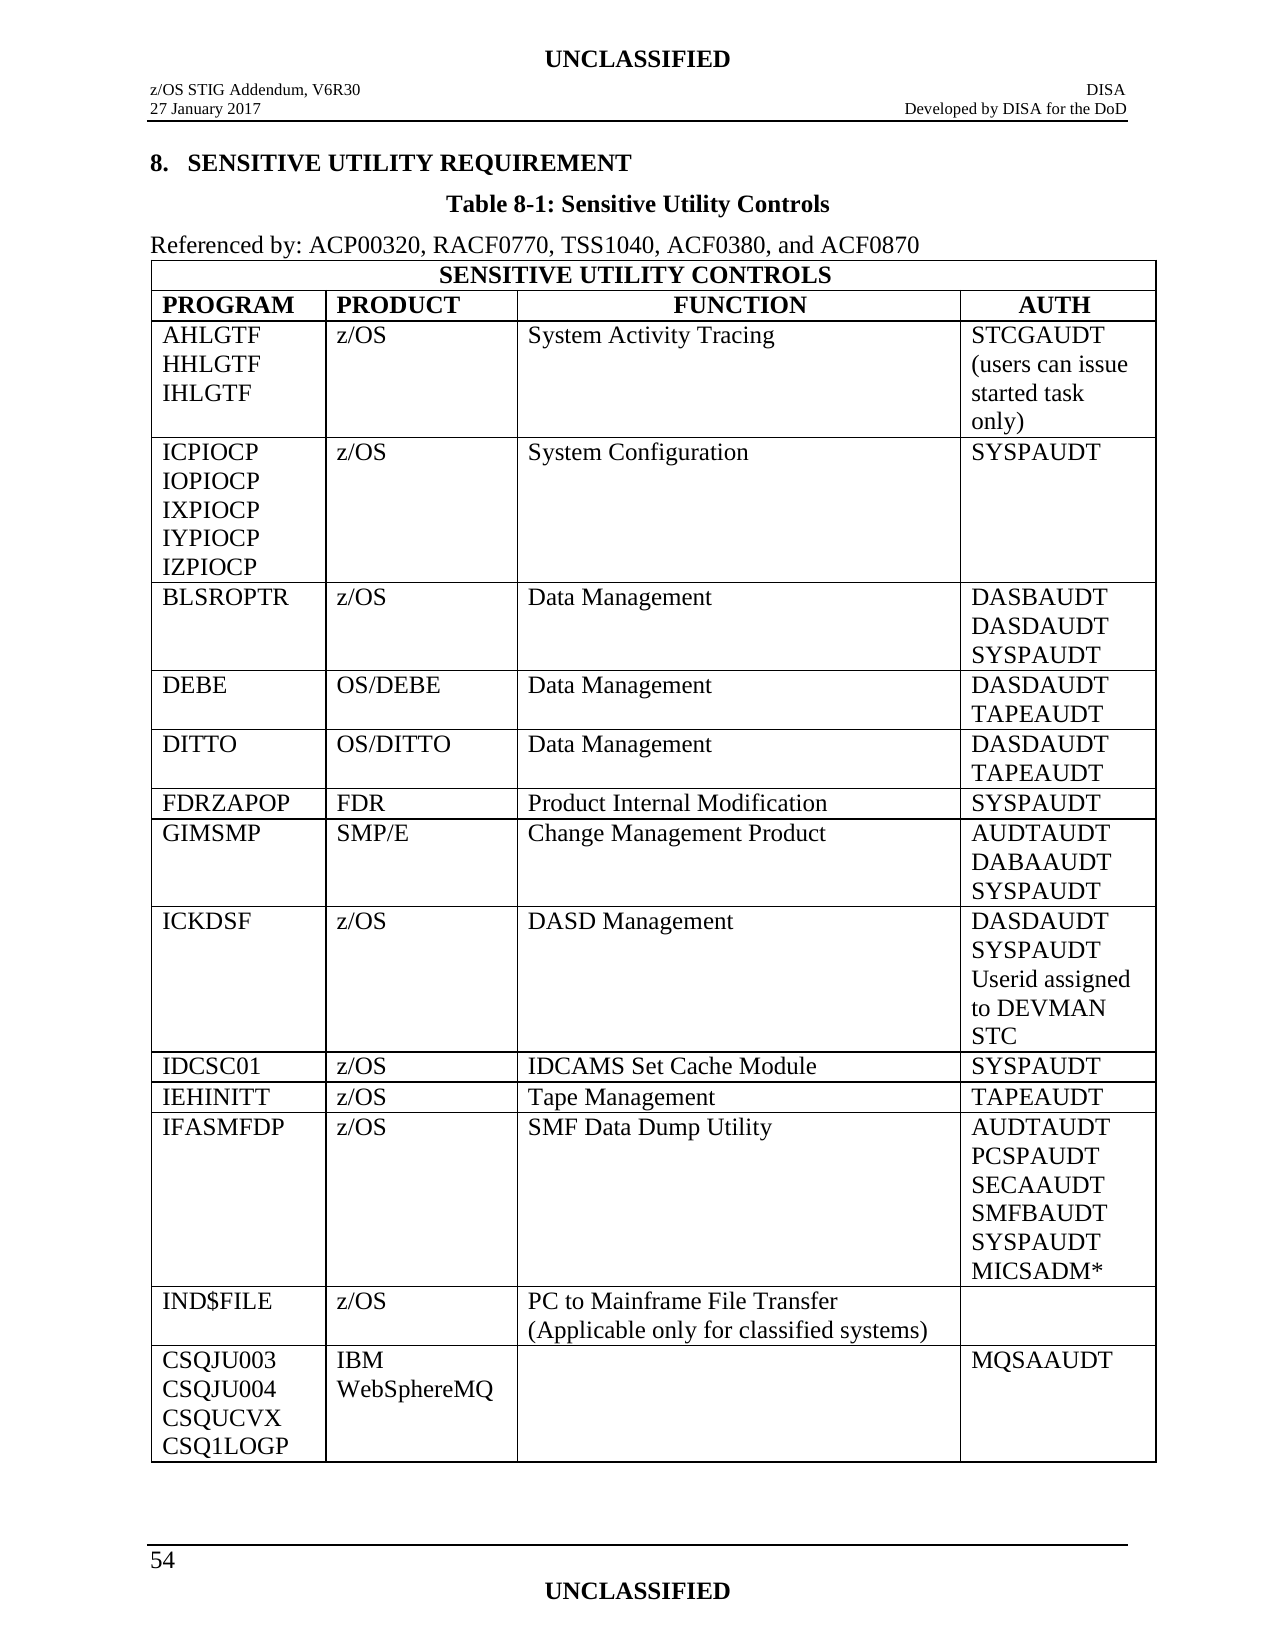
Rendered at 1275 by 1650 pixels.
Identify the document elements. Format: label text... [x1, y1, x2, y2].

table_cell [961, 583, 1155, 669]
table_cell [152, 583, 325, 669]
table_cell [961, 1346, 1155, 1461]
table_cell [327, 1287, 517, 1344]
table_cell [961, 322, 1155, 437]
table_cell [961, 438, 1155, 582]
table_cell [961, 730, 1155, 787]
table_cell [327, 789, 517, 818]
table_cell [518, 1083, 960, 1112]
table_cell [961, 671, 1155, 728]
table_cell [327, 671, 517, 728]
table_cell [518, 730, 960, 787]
text Referenced by: ACP00320, RACF0770, TSS1040, ACF0380, and ACF0870 [150, 230, 1142, 258]
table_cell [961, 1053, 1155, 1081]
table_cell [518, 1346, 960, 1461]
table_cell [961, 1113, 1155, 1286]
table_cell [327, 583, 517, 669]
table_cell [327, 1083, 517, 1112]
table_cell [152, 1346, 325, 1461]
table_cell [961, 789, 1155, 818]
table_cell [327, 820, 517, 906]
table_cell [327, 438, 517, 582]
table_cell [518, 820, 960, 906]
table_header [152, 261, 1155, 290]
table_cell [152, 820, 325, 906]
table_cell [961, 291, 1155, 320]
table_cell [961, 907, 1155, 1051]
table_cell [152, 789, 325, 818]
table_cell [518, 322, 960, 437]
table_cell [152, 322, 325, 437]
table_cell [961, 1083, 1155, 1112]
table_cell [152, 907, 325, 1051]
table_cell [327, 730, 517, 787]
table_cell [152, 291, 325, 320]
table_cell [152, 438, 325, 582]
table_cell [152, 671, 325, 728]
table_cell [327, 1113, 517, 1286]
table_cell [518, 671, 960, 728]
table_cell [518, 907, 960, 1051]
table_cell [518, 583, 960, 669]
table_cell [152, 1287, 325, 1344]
text Table 8-1: Sensitive Utility Controls [446, 189, 1142, 218]
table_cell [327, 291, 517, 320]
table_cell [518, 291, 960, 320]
text 8. SENSITIVE UTILITY REQUIREMENT [150, 148, 1142, 177]
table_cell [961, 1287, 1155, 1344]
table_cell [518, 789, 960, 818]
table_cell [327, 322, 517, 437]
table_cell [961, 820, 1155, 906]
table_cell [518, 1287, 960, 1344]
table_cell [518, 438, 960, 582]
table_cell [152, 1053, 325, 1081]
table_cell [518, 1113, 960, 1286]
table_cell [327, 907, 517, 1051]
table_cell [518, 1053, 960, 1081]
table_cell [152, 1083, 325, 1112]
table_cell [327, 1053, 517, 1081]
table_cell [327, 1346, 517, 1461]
text 54 [150, 1545, 1142, 1573]
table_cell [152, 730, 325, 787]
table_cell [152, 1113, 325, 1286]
